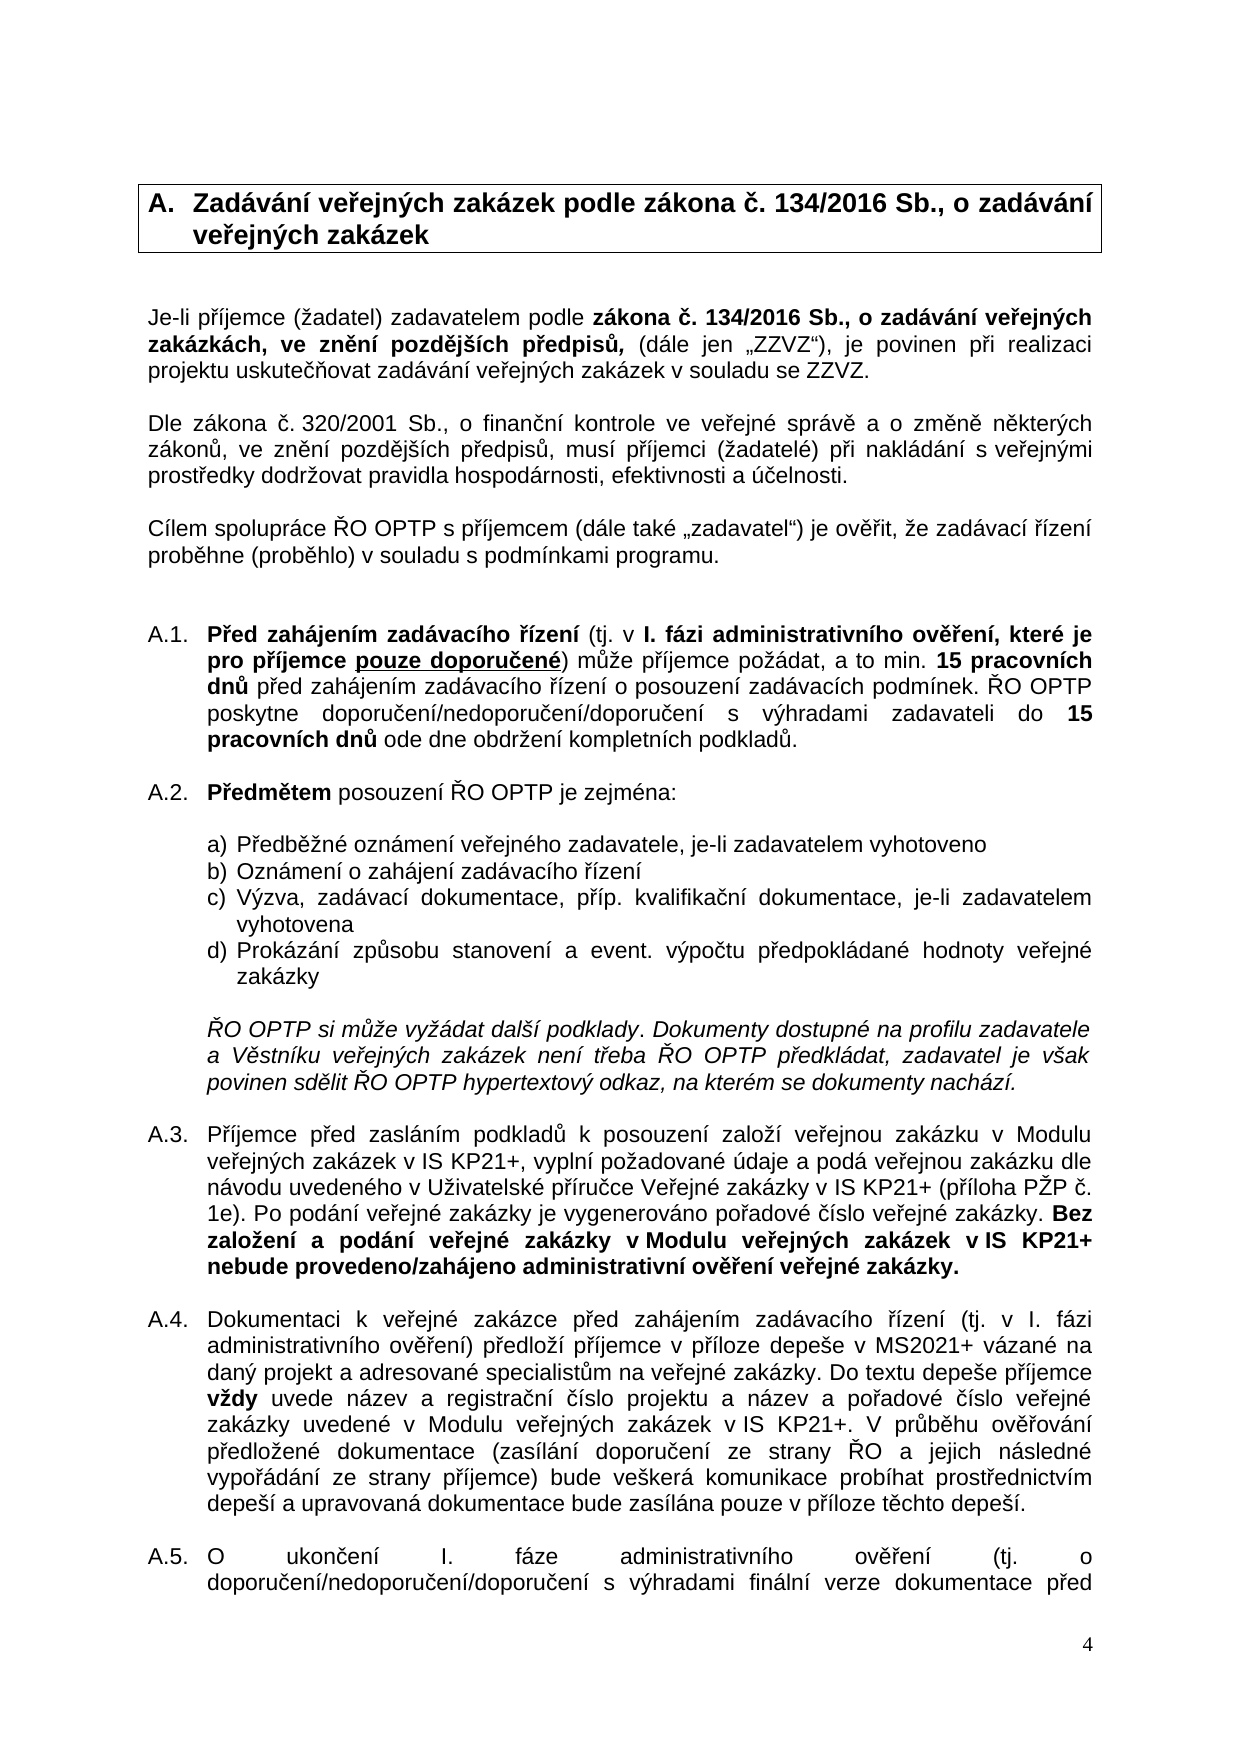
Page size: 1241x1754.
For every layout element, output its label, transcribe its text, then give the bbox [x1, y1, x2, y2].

text Dle zákona č. 320/2001 Sb., o finanční kontrole ve veřejné správě a o změně některých zákonů, ve znění pozdějších předpisů, musí příjemci (žadatelé) při nakládání s veřejnými prostředky dodržovat pravidla hospodárnosti, efektivnosti a účelnosti. [148, 410, 1092, 489]
text Cílem spolupráce ŘO OPTP s příjemcem (dále také „zadavatel“) je ověřit, že zadávací řízení proběhne (proběhlo) v souladu s podmínkami programu. [148, 515, 1092, 568]
text Je-li příjemce (žadatel) zadavatelem podle zákona č. 134/2016 Sb., o zadávání veřejných zakázkách, ve znění pozdějších předpisů, (dále jen „ZZVZ“), je povinen při realizaci projektu uskutečňovat zadávání veřejných zakázek v souladu se ZZVZ. [148, 304, 1092, 383]
list Před zahájením zadávacího řízení (tj. v I. fázi administrativního ověření, které je pro příjemce pouze doporučené) může příjemce požádat, a to min. 15 pracovních dnů před zahájením zadávacího řízení o posouzení zadávacích podmínek. ŘO OPTP poskytne doporučení/nedoporučení/doporučení s výhradami zadavateli do 15 pracovních dnů ode dne obdržení kompletních podkladů. [148, 621, 1092, 752]
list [148, 1543, 1092, 1596]
list Zadávání veřejných zakázek podle zákona č. 134/2016 Sb., o zadávání veřejných zakázek [139, 185, 1101, 252]
list Předběžné oznámení veřejného zadavatele, je-li zadavatelem vyhotoveno [207, 831, 1092, 858]
list Výzva, zadávací dokumentace, příp. kvalifikační dokumentace, je-li zadavatelem vyhotovena [207, 884, 1092, 937]
list Oznámení o zahájení zadávacího řízení [207, 858, 1092, 884]
list Předmětem posouzení ŘO OPTP je zejména: [148, 779, 1092, 805]
list Dokumentaci k veřejné zakázce před zahájením zadávacího řízení (tj. v I. fázi administrativního ověření) předloží příjemce v příloze depeše v MS2021+ vázané na daný projekt a adresované specialistům na veřejné zakázky. Do textu depeše příjemce vždy uvede název a registrační číslo projektu a název a pořadové číslo veřejné zakázky uvedené v Modulu veřejných zakázek v IS KP21+. V průběhu ověřování předložené dokumentace (zasílání doporučení ze strany ŘO a jejich následné vypořádání ze strany příjemce) bude veškerá komunikace probíhat prostřednictvím depeší a upravovaná dokumentace bude zasílána pouze v příloze těchto depeší. [148, 1306, 1092, 1517]
list Příjemce před zasláním podkladů k posouzení založí veřejnou zakázku v Modulu veřejných zakázek v IS KP21+, vyplní požadované údaje a podá veřejnou zakázku dle návodu uvedeného v Uživatelské příručce Veřejné zakázky v IS KP21+ (příloha PŽP č. 1e). Po podání veřejné zakázky je vygenerováno pořadové číslo veřejné zakázky. Bez založení a podání veřejné zakázky v Modulu veřejných zakázek v IS KP21+ nebude provedeno/zahájeno administrativní ověření veřejné zakázky. [148, 1121, 1092, 1279]
list ŘO OPTP si může vyžádat další podklady. Dokumenty dostupné na profilu zadavatele a Věstníku veřejných zakázek není třeba ŘO OPTP předkládat, zadavatel je však povinen sdělit ŘO OPTP hypertextový odkaz, na kterém se dokumenty nachází. [207, 1016, 1092, 1095]
list Prokázání způsobu stanovení a event. výpočtu předpokládané hodnoty veřejné zakázky [207, 937, 1092, 989]
